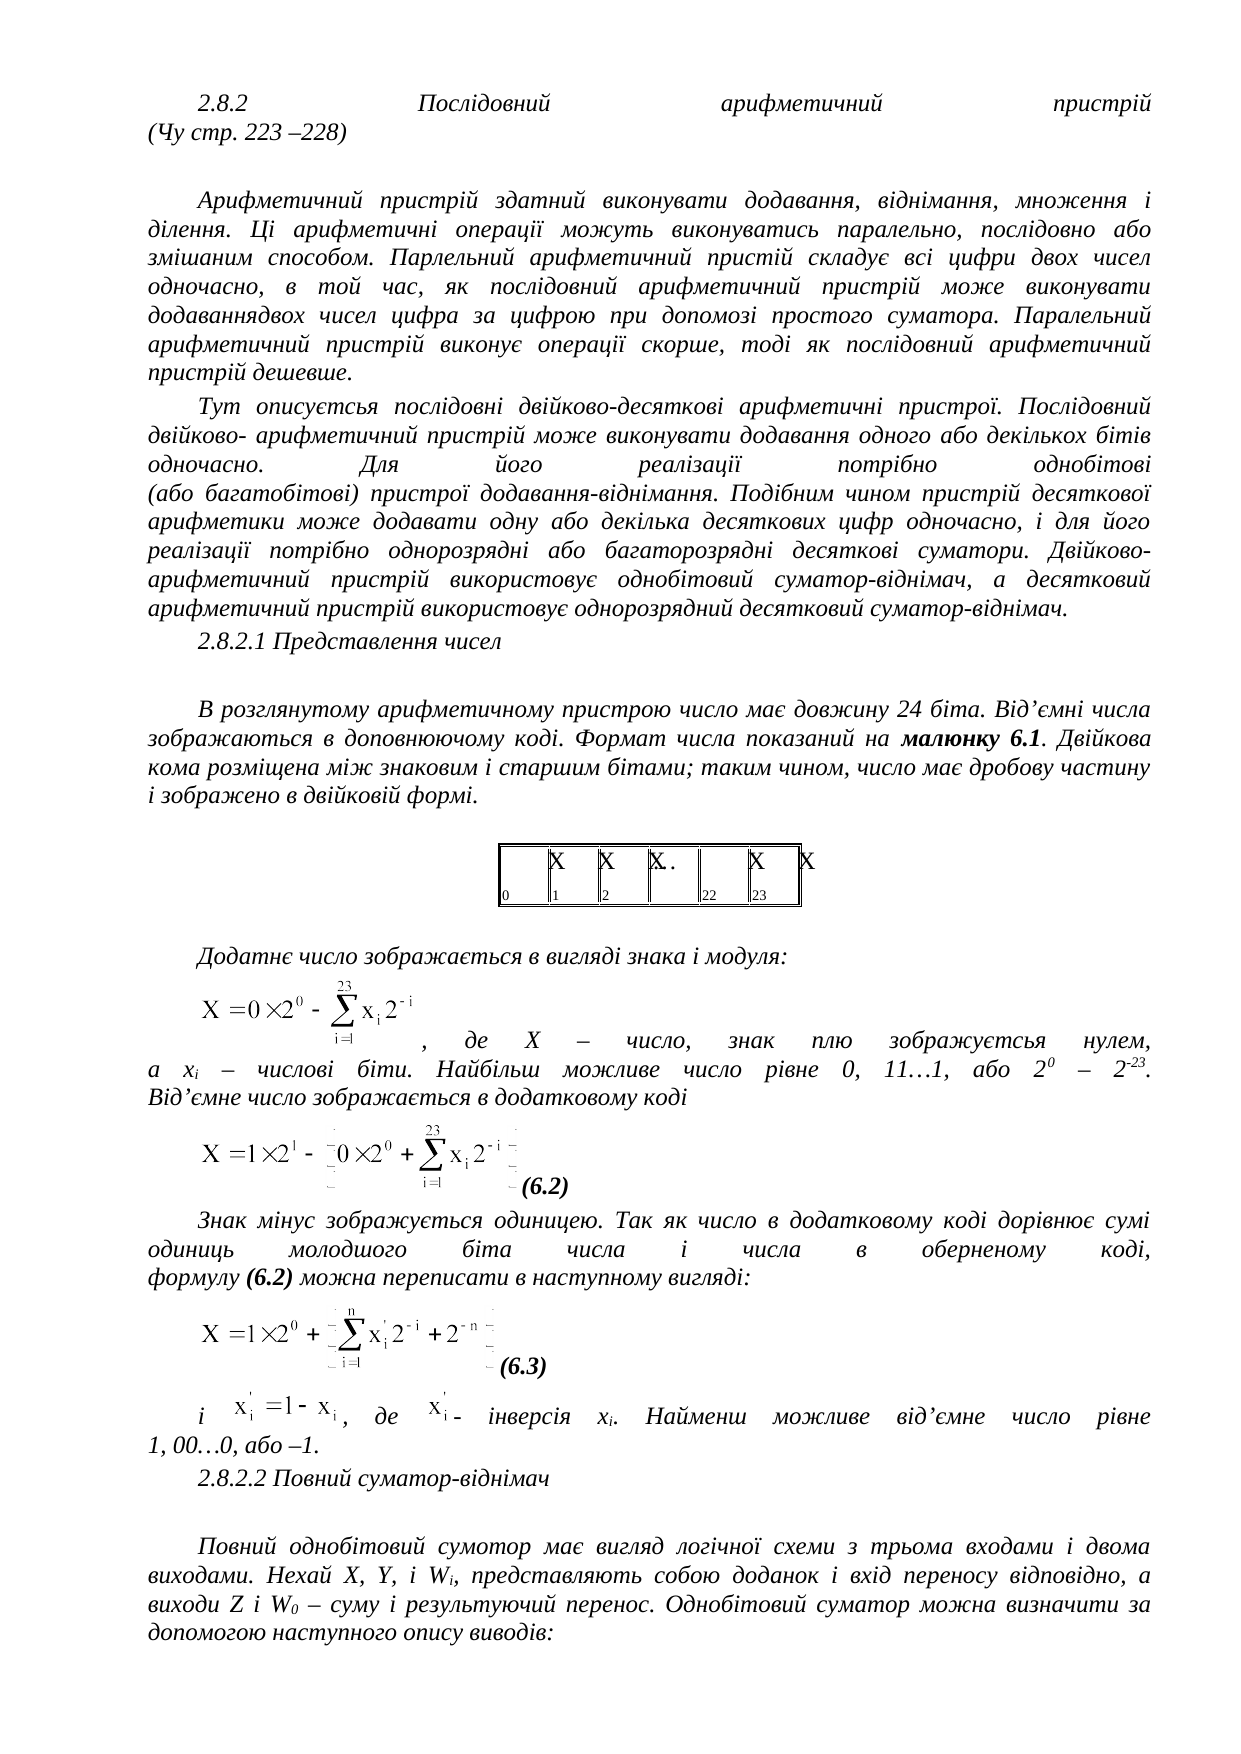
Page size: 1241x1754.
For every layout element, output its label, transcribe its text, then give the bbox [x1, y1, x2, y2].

table_header X0 [501, 847, 549, 904]
text 2.8.2 Послідовний арифметичний пристрій (Чу стр. 223 –228) [148, 88, 1152, 146]
text 2.8.2.1 Представлення чисел [148, 626, 1152, 655]
text Додатнє число зображається в вигляді знака і модуля: [148, 941, 1152, 969]
text Знак мінус зображується одиницею. Так як число в додатковому коді дорівнює сумі одиниць молодшого біта числа і числа в оберненому коді, формулу (6.2) можна переписати в наступному вигляді: [148, 1205, 1152, 1291]
picture [197, 1116, 522, 1195]
text Тут описуєтсья послідовні двійково-десяткові арифметичні пристрої. Послідовний двійково- арифметичний пристрій може виконувати додавання одного або декількох бітів одночасно. Для його реалізації потрібно однобітові (або багатобітові) пристрої додавання-віднімання. Подібним чином пристрій десяткової арифметики може додавати одну або декілька десяткових цифр одночасно, і для його реалізації потрібно однорозрядні або багаторозрядні десяткові суматори. Двійково- арифметичний пристрій використовує однобітовий суматор-віднімач, а десятковий арифметичний пристрій використовує однорозрядний десятковий суматор-віднімач. [148, 391, 1152, 621]
picture [424, 1385, 453, 1425]
table_header X2 [600, 847, 649, 904]
table_header X23 [750, 847, 798, 904]
table_header X1 [550, 847, 599, 904]
text В розглянутому арифметичному пристрою число має довжину 24 біта. Від’ємні числа зображаються в доповнюючому коді. Формат числа показаний на малюнку 6.1. Двійкова кома розміщена між знаковим і старшим бітами; таким чином, число має дробову частину і зображено в двійковій формі. [148, 694, 1152, 809]
picture [197, 974, 422, 1049]
text 2.8.2.2 Повний суматор-віднімач [148, 1463, 1152, 1492]
text , де X – число, знак плю зображуєтсья нулем, а xi – числові біти. Найбільш можливе число рівне 0, 11…1, або 20 – 2-23. Від’ємне число зображається в додатковому коді [148, 975, 1152, 1111]
table_header … [650, 847, 699, 904]
text Арифметичний пристрій здатний виконувати додавання, віднімання, множення і ділення. Ці арифметичні операції можуть виконуватись паралельно, послідовно або змішаним способом. Парлельний арифметичний пристій складує всі цифри двох чисел одночасно, в той час, як послідовний арифметичний пристрій може виконувати додаваннядвох чисел цифра за цифрою при допомозі простого суматора. Паралельний арифметичний пристрій виконує операції скорше, тоді як послідовний арифметичний пристрій дешевше. [148, 185, 1152, 386]
picture [230, 1385, 342, 1425]
picture [197, 1296, 500, 1375]
text і , де - інверсія xi. Найменш можливе від’ємне число рівне 1, 00…0, або –1. [148, 1385, 1152, 1458]
table_header X22 [700, 847, 749, 904]
text Повний однобітовий сумотор має вигляд логічної схеми з трьома входами і двома виходами. Нехай X, Y, і Wi, представляють собою доданок і вхід переносу відповідно, а виходи Z і W0 – суму і результуючий перенос. Однобітовий суматор можна визначити за допомогою наступного опису виводів: [148, 1531, 1152, 1646]
